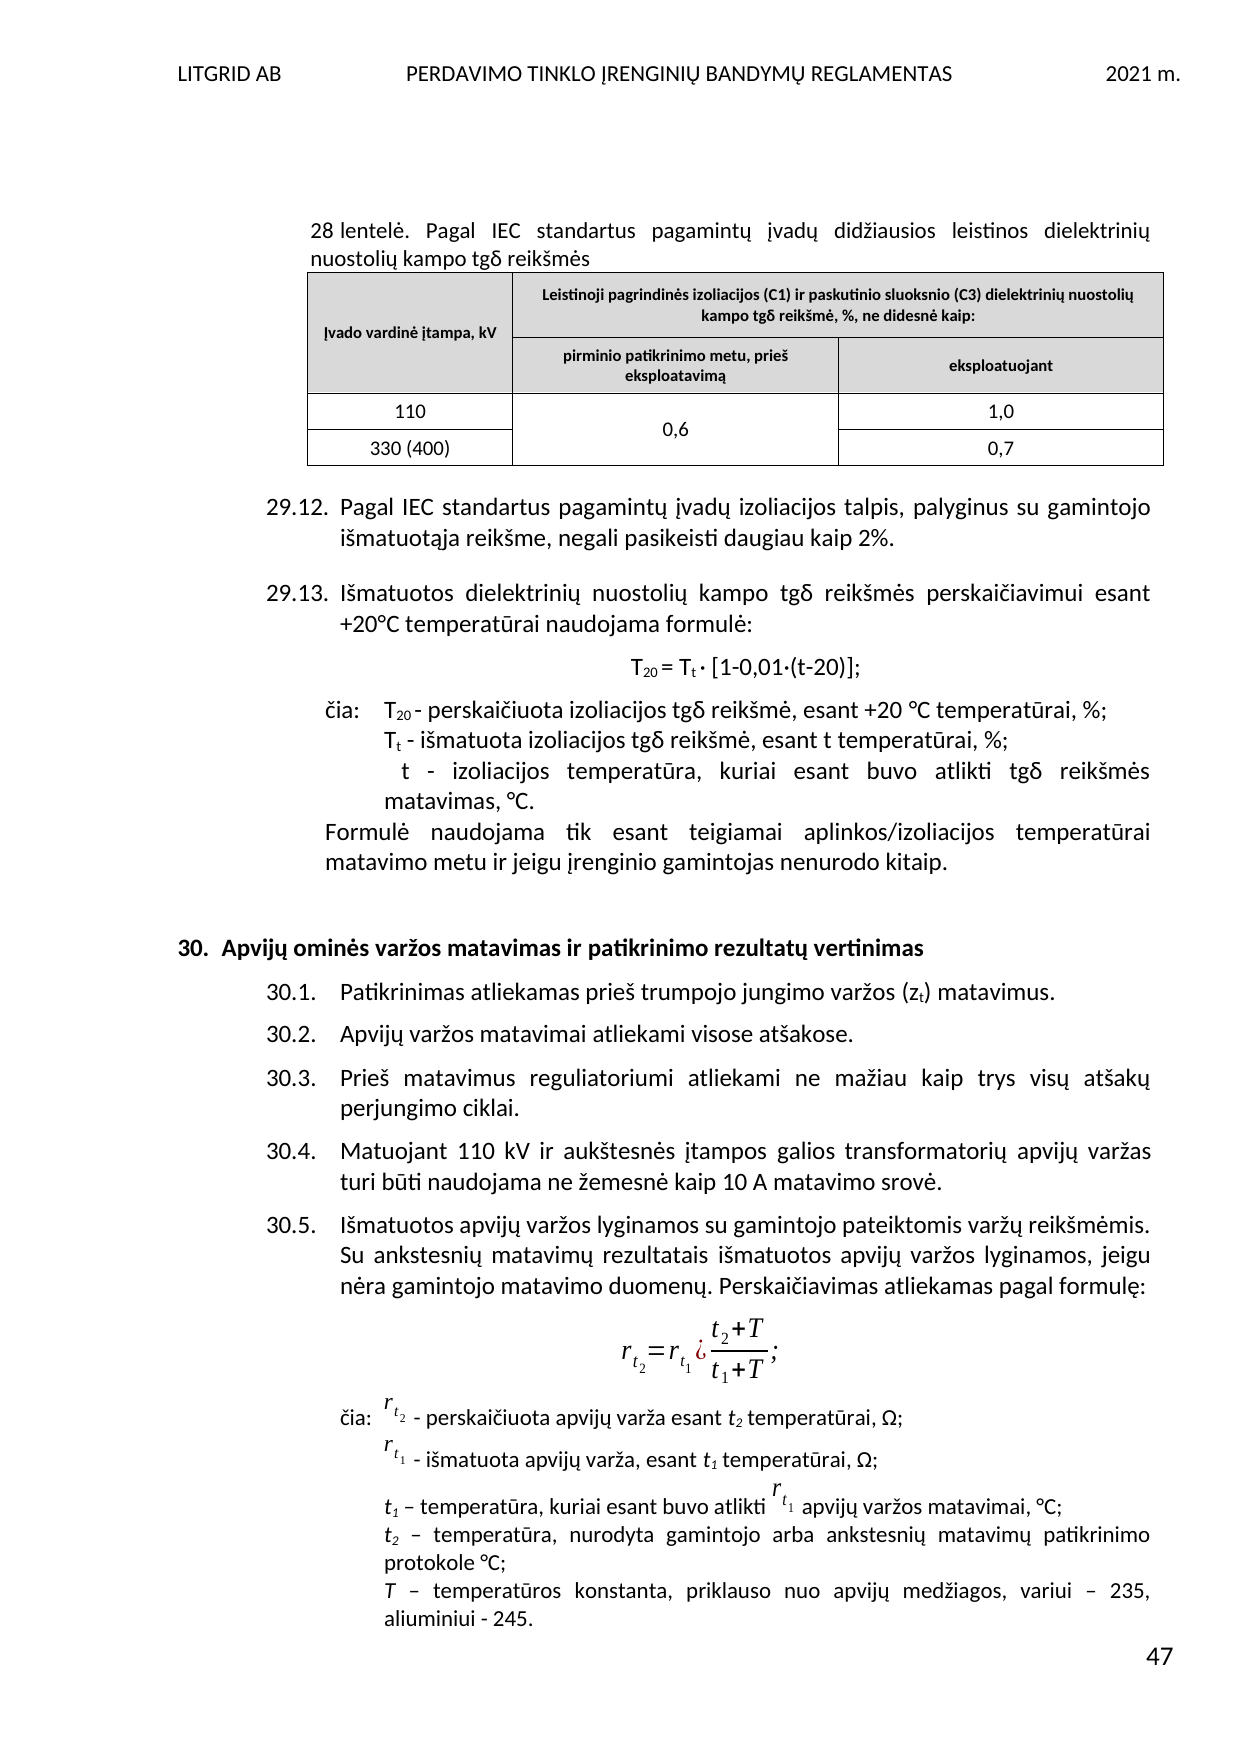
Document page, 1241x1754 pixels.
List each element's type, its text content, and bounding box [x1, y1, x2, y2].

list T20 = Tt · [1-0,01·(t-20)]; [340, 651, 1152, 681]
text čia: - perskaičiuota apvijų varža esant t2 temperatūrai, Ω; [340, 1388, 1152, 1431]
list Apvijų varžos matavimai atliekami visose atšakose. [266, 1019, 1152, 1049]
list čia: T20 - perskaičiuota izoliacijos tgδ reikšmė, esant +20 °C temperatūrai, %; [325, 694, 1152, 724]
list Prieš matavimus reguliatoriumi atliekami ne mažiau kaip trys visų atšakų perjungimo ciklai. [266, 1062, 1152, 1123]
list Matuojant 110 kV ir aukštesnės įtampos galios transformatorių apvijų varžas turi būti naudojama ne žemesnė kaip 10 A matavimo srovė. [266, 1135, 1152, 1196]
list Tt - išmatuota izoliacijos tgδ reikšmė, esant t temperatūrai, %; [325, 724, 1152, 755]
list Pagal IEC standartus pagamintų įvadų izoliacijos talpis, palyginus su gamintojo išmatuotąja reikšme, negali pasikeisti daugiau kaip 2%. [266, 491, 1152, 552]
text Apvijų ominės varžos matavimas ir patikrinimo rezultatų vertinimas [177, 933, 1152, 963]
table_cell 1,0 [839, 394, 1163, 429]
table_cell eksploatuojant [839, 338, 1163, 392]
table_cell pirminio patikrinimo metu, prieš eksploatavimą [513, 338, 838, 392]
table_cell 0,7 [839, 430, 1163, 465]
list Formulė naudojama tik esant teigiamai aplinkos/izoliacijos temperatūrai matavimo metu ir jeigu įrenginio gamintojas nenurodo kitaip. [325, 816, 1152, 877]
text t1 – temperatūra, kuriai esant buvo atlikti apvijų varžos matavimai, °C; [340, 1473, 1152, 1520]
text - išmatuota apvijų varža, esant t1 temperatūrai, Ω; [340, 1431, 1152, 1473]
text T – temperatūros konstanta, priklauso nuo apvijų medžiagos, variui – 235, aliuminiui - 245. [340, 1576, 1152, 1632]
list t - izoliacijos temperatūra, kuriai esant buvo atlikti tgδ reikšmės matavimas, °C. [325, 755, 1152, 816]
table_cell 330 (400) [308, 430, 512, 465]
text lentelė. Pagal IEC standartus pagamintų įvadų didžiausios leistinos dielektrinių nuostolių kampo tgδ reikšmės [310, 216, 1152, 272]
list Išmatuotos dielektrinių nuostolių kampo tgδ reikšmės perskaičiavimui esant +20°C temperatūrai naudojama formulė: [266, 577, 1152, 638]
table_cell 0,6 [513, 394, 838, 465]
list Patikrinimas atliekamas prieš trumpojo jungimo varžos (zt) matavimus. [266, 976, 1152, 1006]
list Išmatuotos apvijų varžos lyginamos su gamintojo pateiktomis varžų reikšmėmis. Su ankstesnių matavimų rezultatais išmatuotos apvijų varžos lyginamos, jeigu nėra gamintojo matavimo duomenų. Perskaičiavimas atliekamas pagal formulę: [266, 1209, 1152, 1300]
text t2 – temperatūra, nurodyta gamintojo arba ankstesnių matavimų patikrinimo protokole °C; [340, 1520, 1152, 1576]
table_header Įvado vardinė įtampa, kV [308, 273, 512, 392]
table_header Leistinoji pagrindinės izoliacijos (C1) ir paskutinio sluoksnio (C3) dielektrinių nuostolių kampo tgδ reikšmė, %, ne didesnė kaip: [513, 273, 1163, 337]
table_cell 110 [308, 394, 512, 429]
